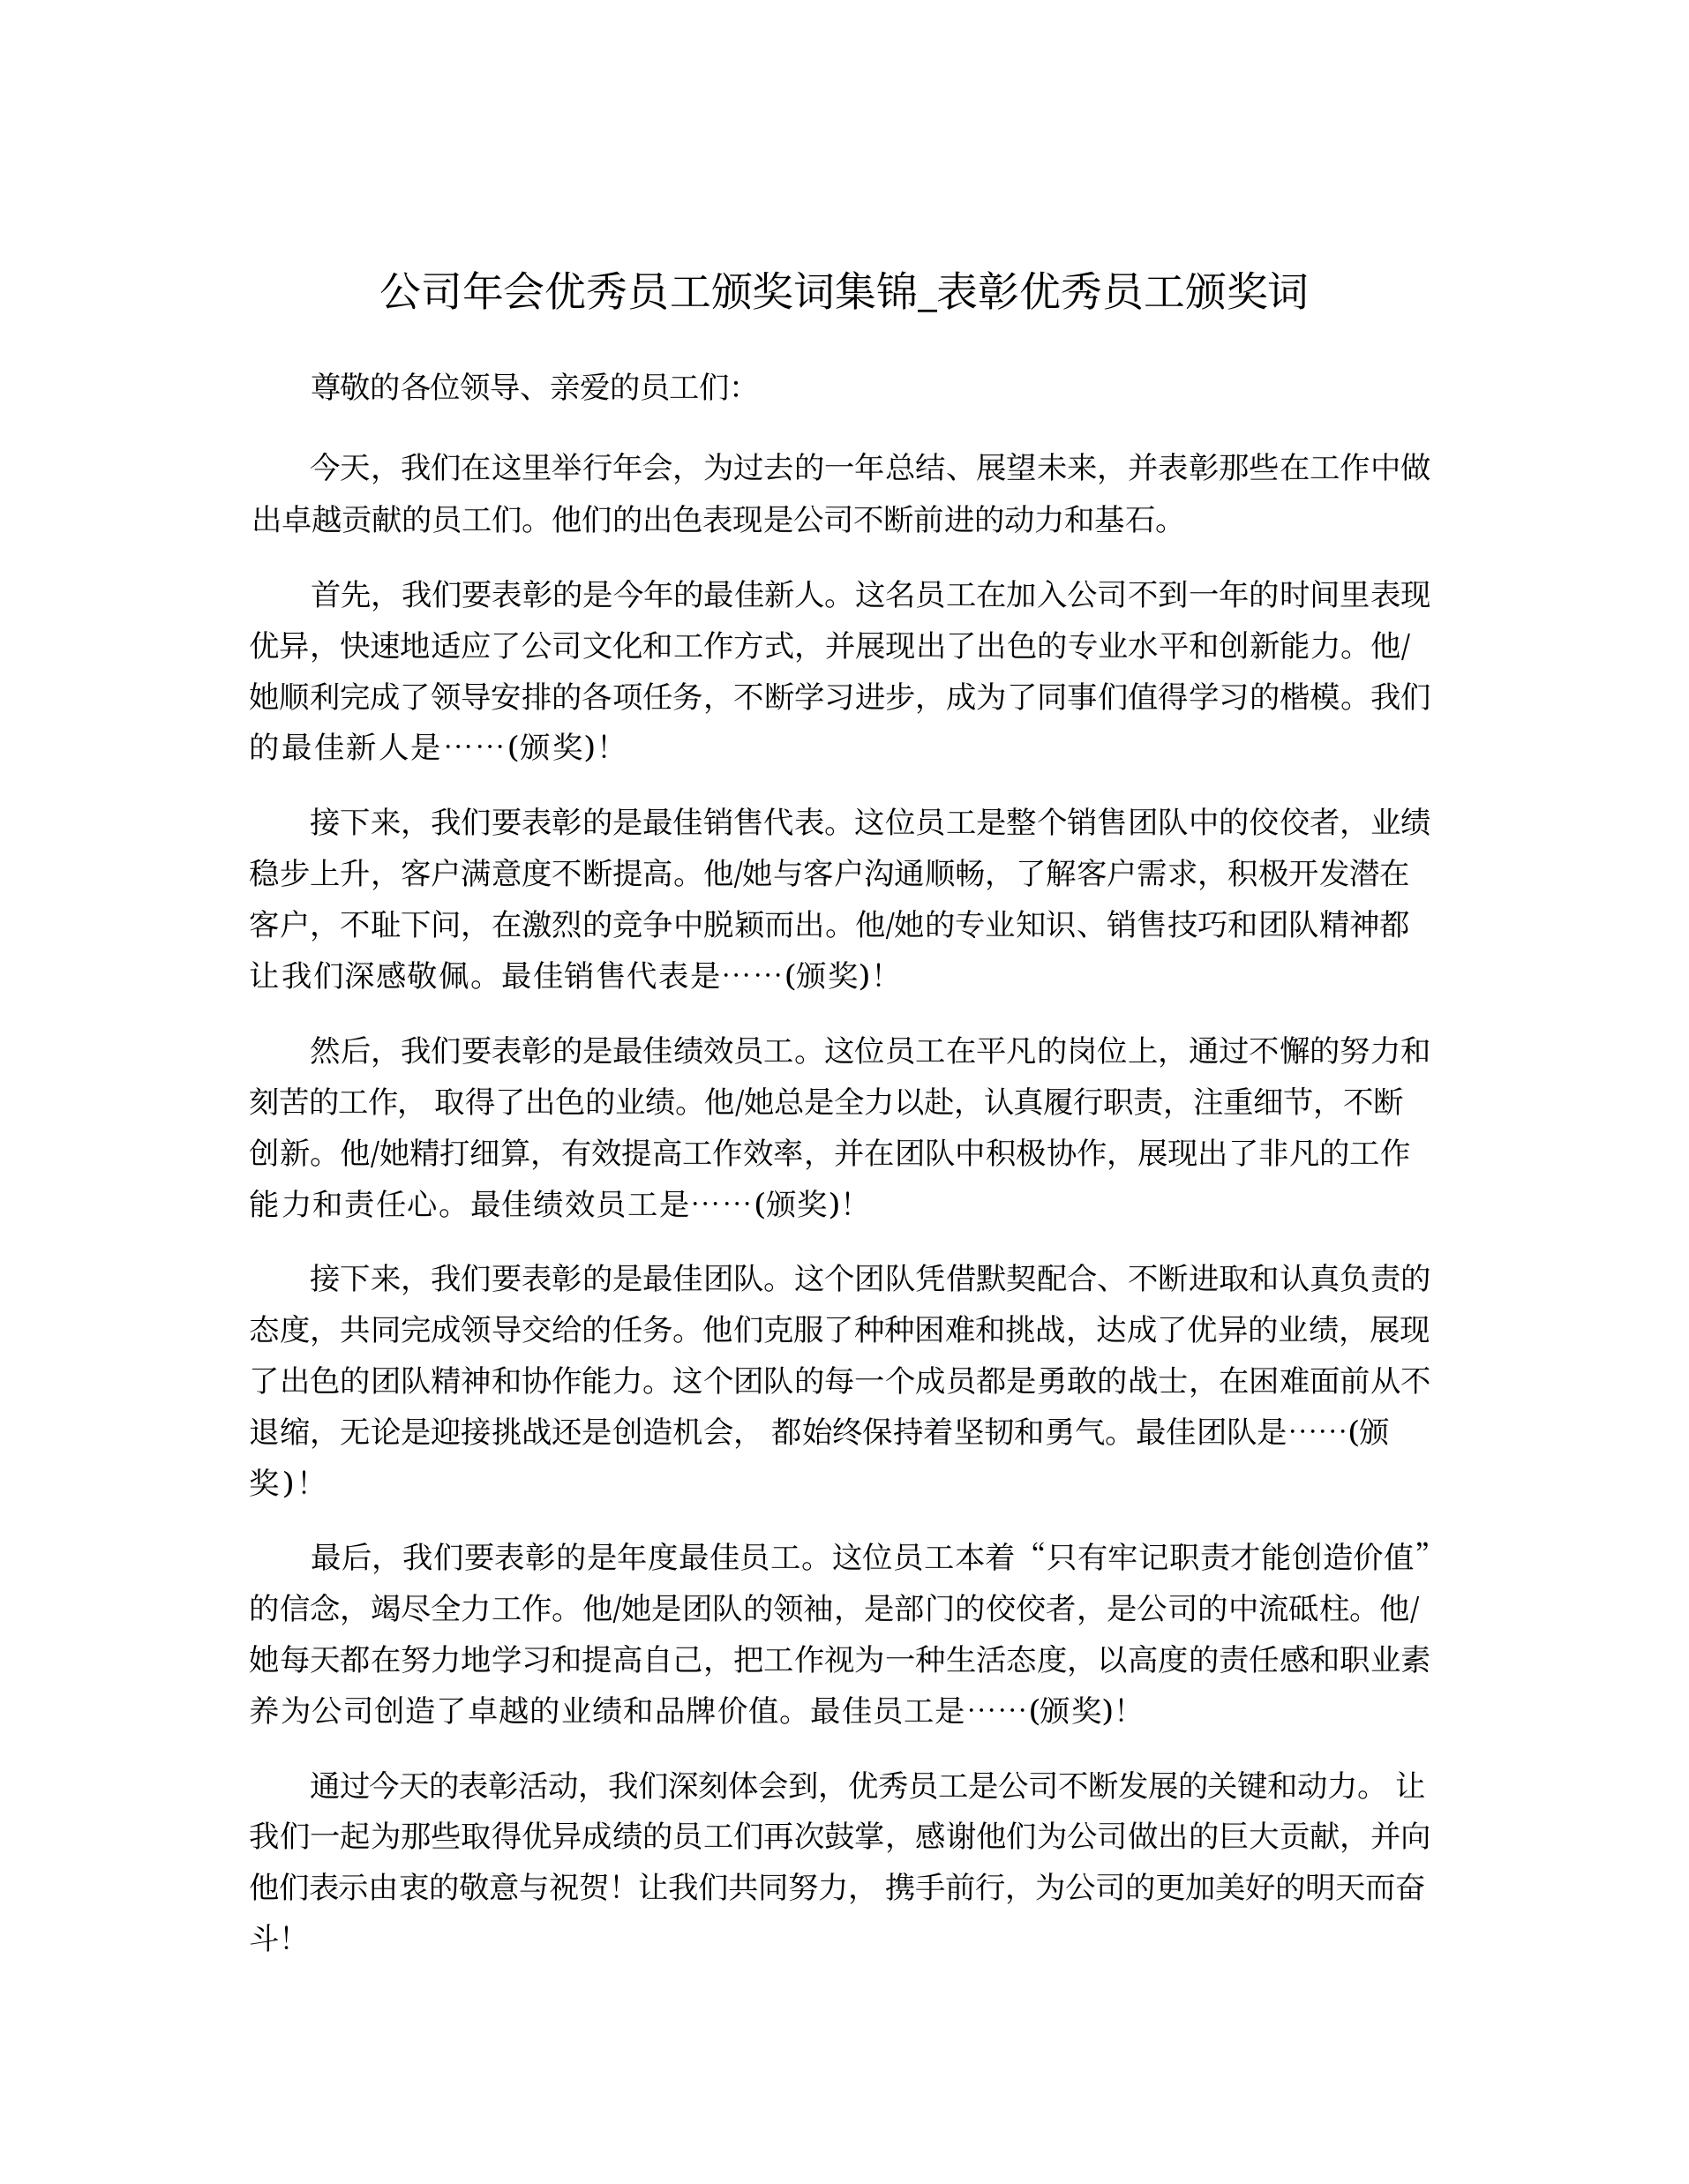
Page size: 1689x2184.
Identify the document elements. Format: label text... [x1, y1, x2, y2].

text 公司年会优秀员工颁奖词集锦_表彰优秀员工颁奖词 [379, 266, 1447, 317]
text 通过今天的表彰活动，我们深刻体会到，优秀员工是公司不断发展的关键和动力。 让 我们一起为那些取得优异成绩的员工们再次鼓掌，感谢他们为公司做出的巨大贡献，并向 他们表示由衷的敬意与祝贺！让我们共同努力， 携手前行，为公司的更加美好的明天而奋 斗！ [250, 1762, 1432, 1958]
text 首先，我们要表彰的是今年的最佳新人。这名员工在加入公司不到一年的时间里表现 优异，快速地适应了公司文化和工作方式，并展现出了出色的专业水平和创新能力。他/ 她顺利完成了领导安排的各项任务，不断学习进步，成为了同事们值得学习的楷模。我们 的最佳新人是……(颁奖)！ [249, 571, 1432, 768]
text 然后，我们要表彰的是最佳绩效员工。这位员工在平凡的岗位上，通过不懈的努力和 刻苦的工作， 取得了出色的业绩。他/她总是全力以赴，认真履行职责，注重细节，不断 创新。他/她精打细算，有效提高工作效率，并在团队中积极协作，展现出了非凡的工作 能力和责任心。最佳绩效员工是……(颁奖)！ [250, 1027, 1432, 1224]
text 接下来，我们要表彰的是最佳团队。这个团队凭借默契配合、不断进取和认真负责的 态度，共同完成领导交给的任务。他们克服了种种困难和挑战，达成了优异的业绩，展现 了出色的团队精神和协作能力。这个团队的每一个成员都是勇敢的战士，在困难面前从不 退缩，无论是迎接挑战还是创造机会， 都始终保持着坚韧和勇气。最佳团队是……(颁 奖)！ [250, 1255, 1432, 1503]
text 尊敬的各位领导、亲爱的员工们： [311, 367, 1447, 406]
text 今天，我们在这里举行年会，为过去的一年总结、展望未来，并表彰那些在工作中做 出卓越贡献的员工们。他们的出色表现是公司不断前进的动力和基石。 [252, 443, 1432, 539]
text 最后，我们要表彰的是年度最佳员工。这位员工本着“只有牢记职责才能创造价值” 的信念，竭尽全力工作。他/她是团队的领袖，是部门的佼佼者，是公司的中流砥柱。他/ 她每天都在努力地学习和提高自己，把工作视为一种生活态度，以高度的责任感和职业素 养为公司创造了卓越的业绩和品牌价值。最佳员工是……(颁奖)！ [250, 1534, 1447, 1730]
text 接下来，我们要表彰的是最佳销售代表。这位员工是整个销售团队中的佼佼者，业绩 稳步上升，客户满意度不断提高。他/她与客户沟通顺畅，了解客户需求，积极开发潜在 客户，不耻下问，在激烈的竞争中脱颖而出。他/她的专业知识、销售技巧和团队精神都 让我们深感敬佩。最佳销售代表是……(颁奖)！ [250, 799, 1432, 996]
